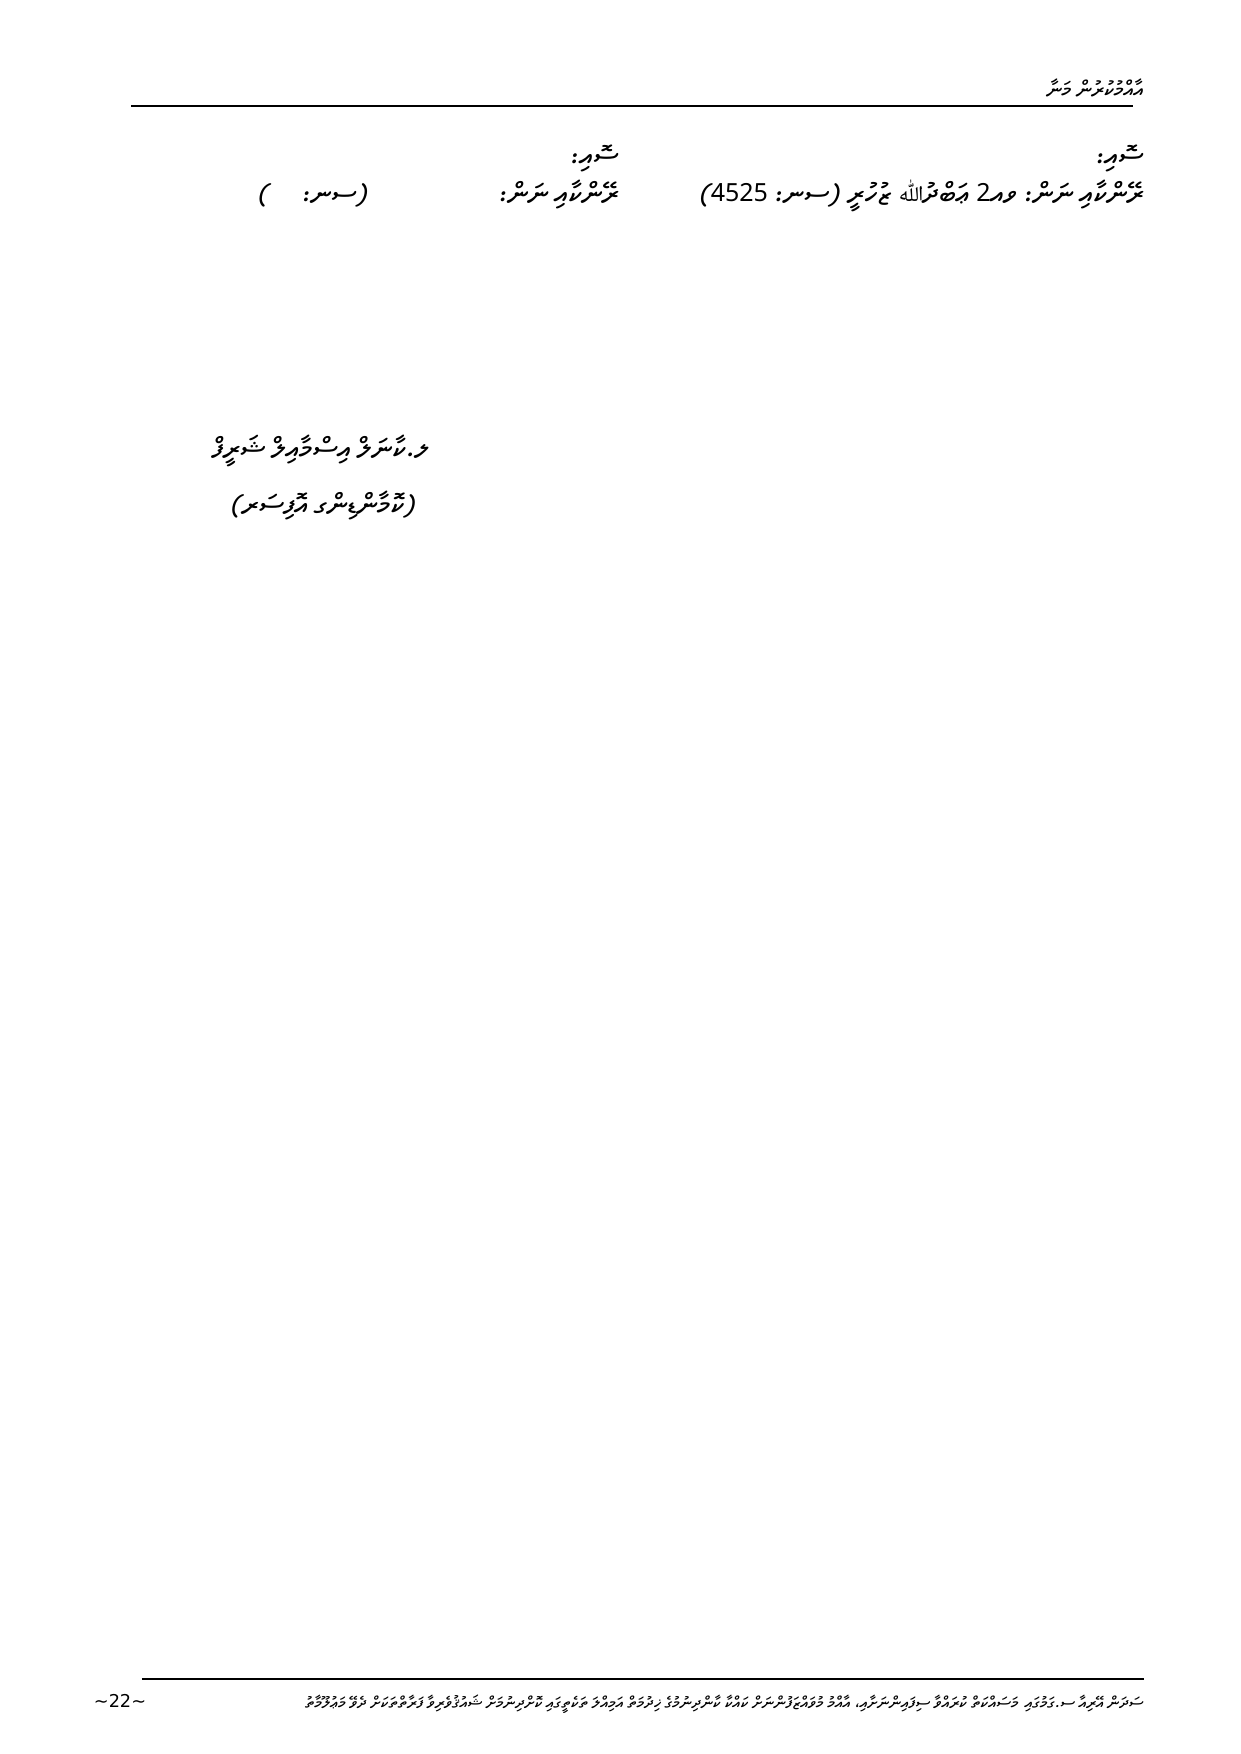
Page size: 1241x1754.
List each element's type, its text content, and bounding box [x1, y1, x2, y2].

text ރޭންކާއި ނަން: ވއ2 ޢަބްދުﷲ ޒުހުރީ (ސނ: 4525) ރޭންކާއި ނަން: (ސނ: ) [131, 174, 1144, 212]
text ސޮއި: ސޮއި: [131, 137, 1144, 174]
text (ކޮމާންޑިންގ އޮފިސަރ) [131, 485, 469, 522]
text ލ.ކާނަލް އިސްމާއިލް ޝަރީފް [131, 429, 469, 467]
